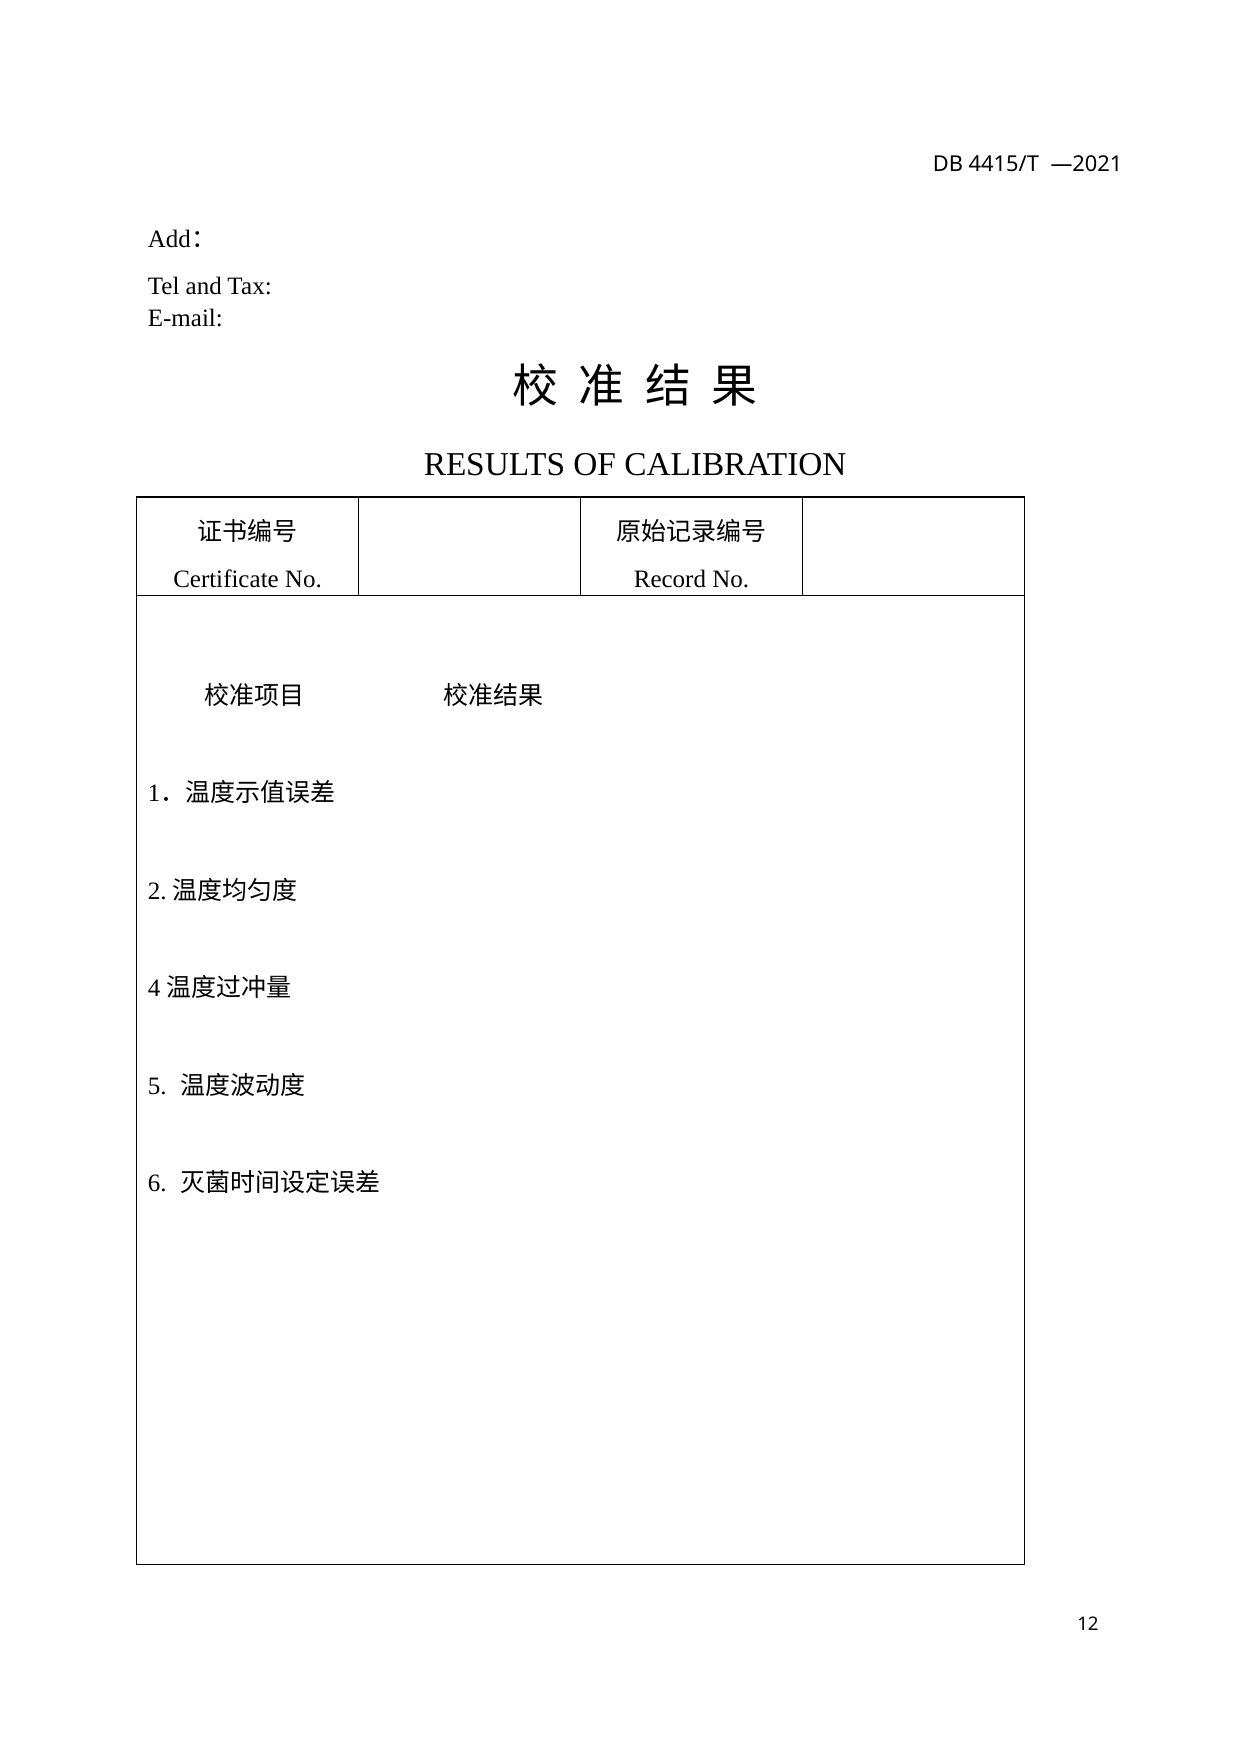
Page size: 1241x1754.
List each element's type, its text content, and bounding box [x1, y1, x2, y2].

text Add： [148, 204, 1122, 269]
table_header 证书编号 Certificate No. [137, 498, 358, 595]
table_cell 校准项目 校准结果 1．温度示值误差 2. 温度均匀度 4 温度过冲量 温度波动度 灭菌时间设定误差 [137, 596, 1024, 1564]
text 校 准 结 果 [148, 334, 1122, 431]
text E-mail: [148, 301, 1122, 334]
table_header [803, 498, 1024, 595]
table_header [359, 498, 580, 595]
text Tel and Tax: [148, 269, 1122, 301]
table_header 原始记录编号 Record No. [581, 498, 802, 595]
text RESULTS OF CALIBRATION [148, 431, 1122, 496]
